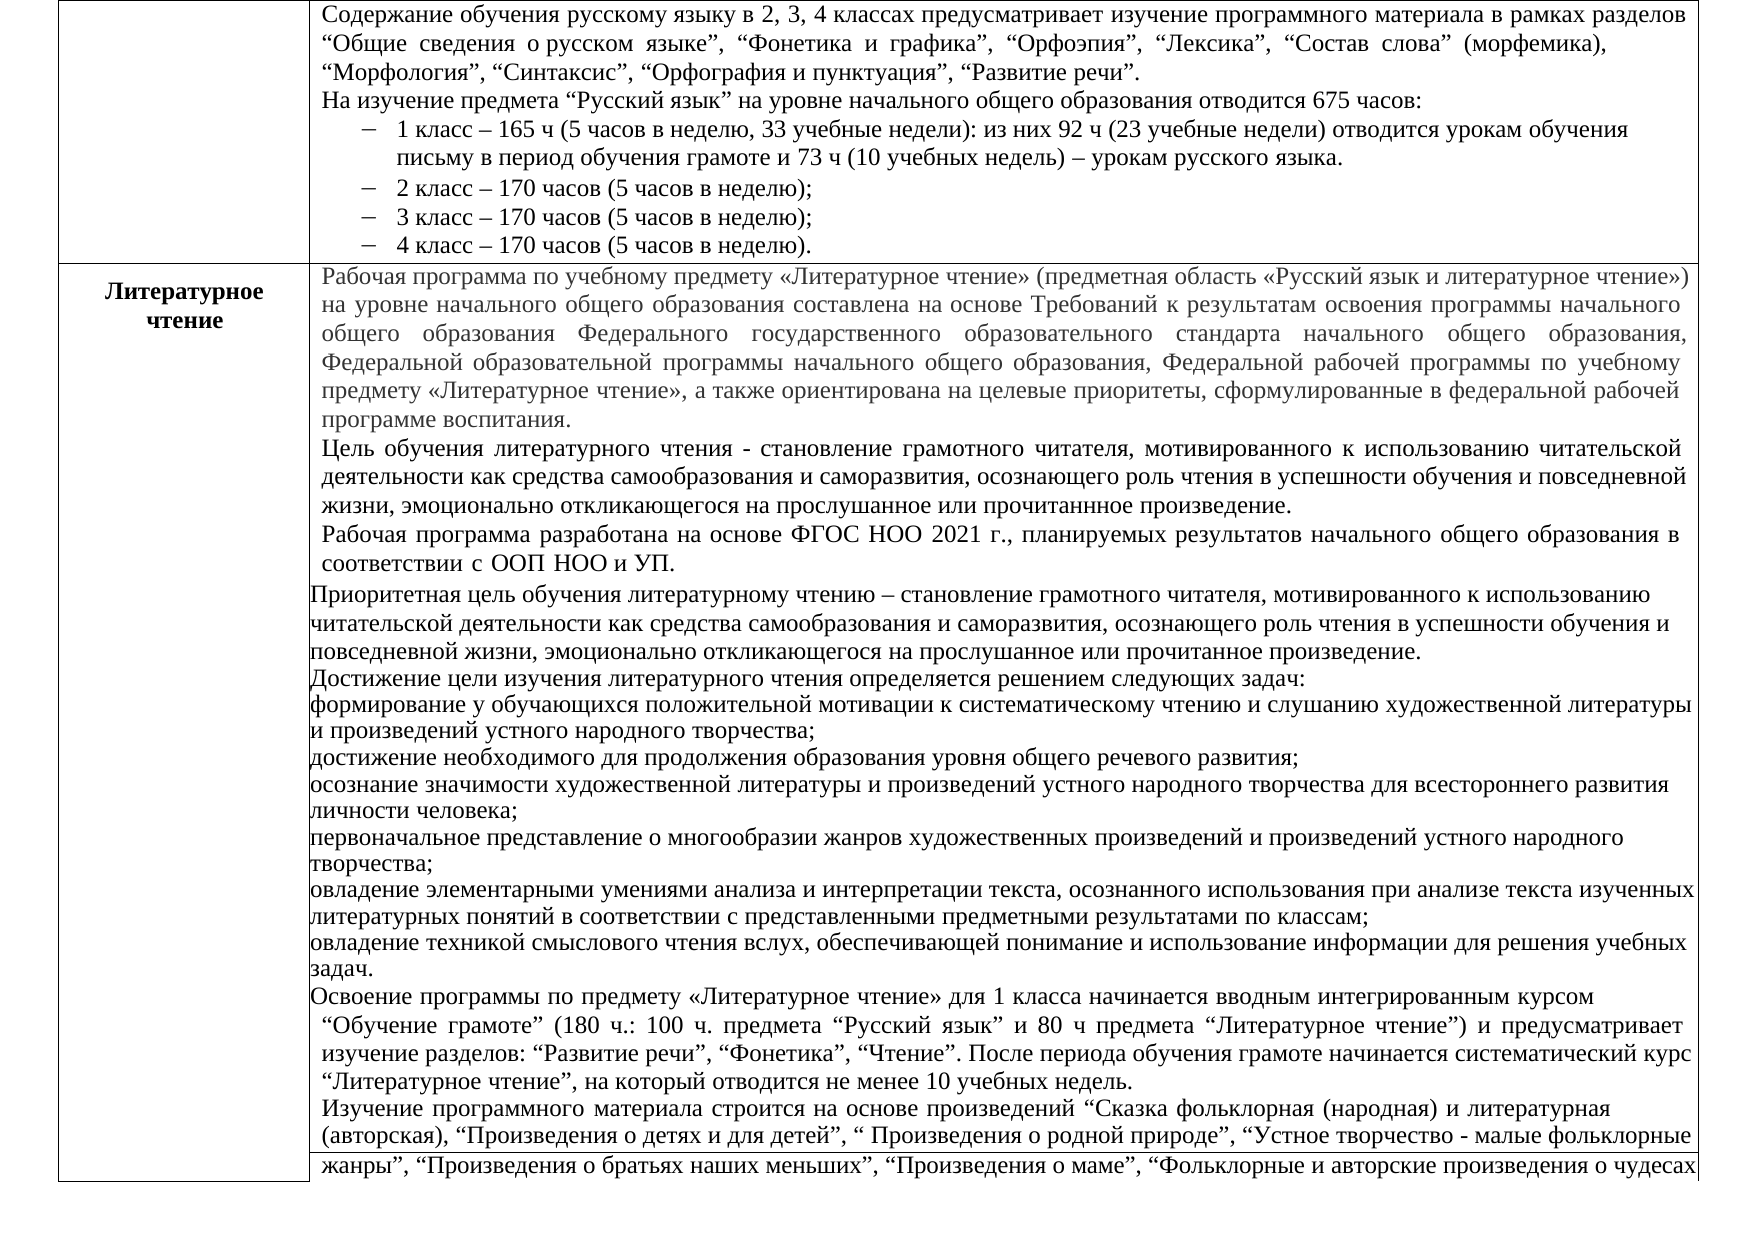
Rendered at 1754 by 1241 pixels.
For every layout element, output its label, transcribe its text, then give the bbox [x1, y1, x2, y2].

table_cell на уровне начального общего образования составлена на основе Требований к результатам освоения программы начального [310, 291, 1698, 319]
table_cell общего образования Федерального государственного образовательного стандарта начального общего образования, [310, 319, 1698, 348]
table_cell соответствии с ООП НОО и УП. [310, 549, 1698, 578]
table_header [59, 1, 309, 262]
table_cell предмету «Литературное чтение», а также ориентирована на целевые приоритеты, сформулированные в федеральной рабочей [310, 376, 1698, 405]
table_cell Федеральной образовательной программы начального общего образования, Федеральной рабочей программы по учебному [310, 348, 1698, 376]
table_cell Приоритетная цель обучения литературному чтению – становление грамотного читателя, мотивированного к использованию читательской деятельности как средства самообразования и саморазвития, осознающего роль чтения в успешности обучения и повседневной жизни, эмоционально откликающегося на прослушанное или прочитанное произведение. Достижение цели изучения литературного чтения определяется решением следующих задач: формирование у обучающихся положительной мотивации к систематическому чтению и слушанию художественной литературы и произведений устного народного творчества; достижение необходимого для продолжения образования уровня общего речевого развития; осознание значимости художественной литературы и произведений устного народного творчества для всестороннего развития личности человека; первоначальное представление о многообразии жанров художественных произведений и произведений устного народного творчества; овладение элементарными умениями анализа и интерпретации текста, осознанного использования при анализе текста изученных литературных понятий в соответствии с представленными предметными результатами по классам; овладение техникой смыслового чтения вслух, обеспечивающей понимание и использование информации для решения учебных задач. Освоение программы по предмету «Литературное чтение» для 1 класса начинается вводным интегрированным курсом “Обучение грамоте” (180 ч.: 100 ч. предмета “Русский язык” и 80 ч предмета “Литературное чтение”) и предусматривает изучение разделов: “Развитие речи”, “Фонетика”, “Чтение”. После периода обучения грамоте начинается систематический курс “Литературное чтение”, на который отводится не менее 10 учебных недель. Изучение программного материала строится на основе произведений “Сказка фольклорная (народная) и литературная (авторская), “Произведения о детях и для детей”, “ Произведения о родной природе”, “Устное творчество - малые фольклорные [310, 578, 1698, 1152]
table_cell Рабочая программа разработана на основе ФГОС НОО 2021 г., планируемых результатов начального общего образования в [310, 520, 1698, 549]
table_cell жанры”, “Произведения о братьях наших меньших”, “Произведения о маме”, “Фольклорные и авторские произведения о чудесах [310, 1153, 1698, 1181]
table_header Содержание обучения русскому языку в 2, 3, 4 классах предусматривает изучение программного материала в рамках разделов “Общие сведения о русском языке”, “Фонетика и графика”, “Орфоэпия”, “Лексика”, “Состав слова” (морфемика), “Морфология”, “Синтаксис”, “Орфография и пунктуация”, “Развитие речи”. На изучение предмета “Русский язык” на уровне начального общего образования отводится 675 часов: 1 класс – 165 ч (5 часов в неделю, 33 учебные недели): из них 92 ч (23 учебные недели) отводится урокам обучения письму в период обучения грамоте и 73 ч (10 учебных недель) – урокам русского языка. 2 класс – 170 часов (5 часов в неделю); 3 класс – 170 часов (5 часов в неделю); 4 класс – 170 часов (5 часов в неделю). [310, 1, 1698, 262]
table_cell Литературное чтение [59, 264, 309, 1181]
table_cell деятельности как средства самообразования и саморазвития, осознающего роль чтения в успешности обучения и повседневной [310, 463, 1698, 491]
table_cell жизни, эмоционально откликающегося на прослушанное или прочитаннное произведение. [310, 491, 1698, 520]
table_cell Рабочая программа по учебному предмету «Литературное чтение» (предметная область «Русский язык и литературное чтение») [310, 264, 1698, 291]
table_cell Цель обучения литературного чтения - становление грамотного читателя, мотивированного к использованию читательской [310, 434, 1698, 462]
table_cell программе воспитания. [310, 405, 1698, 434]
